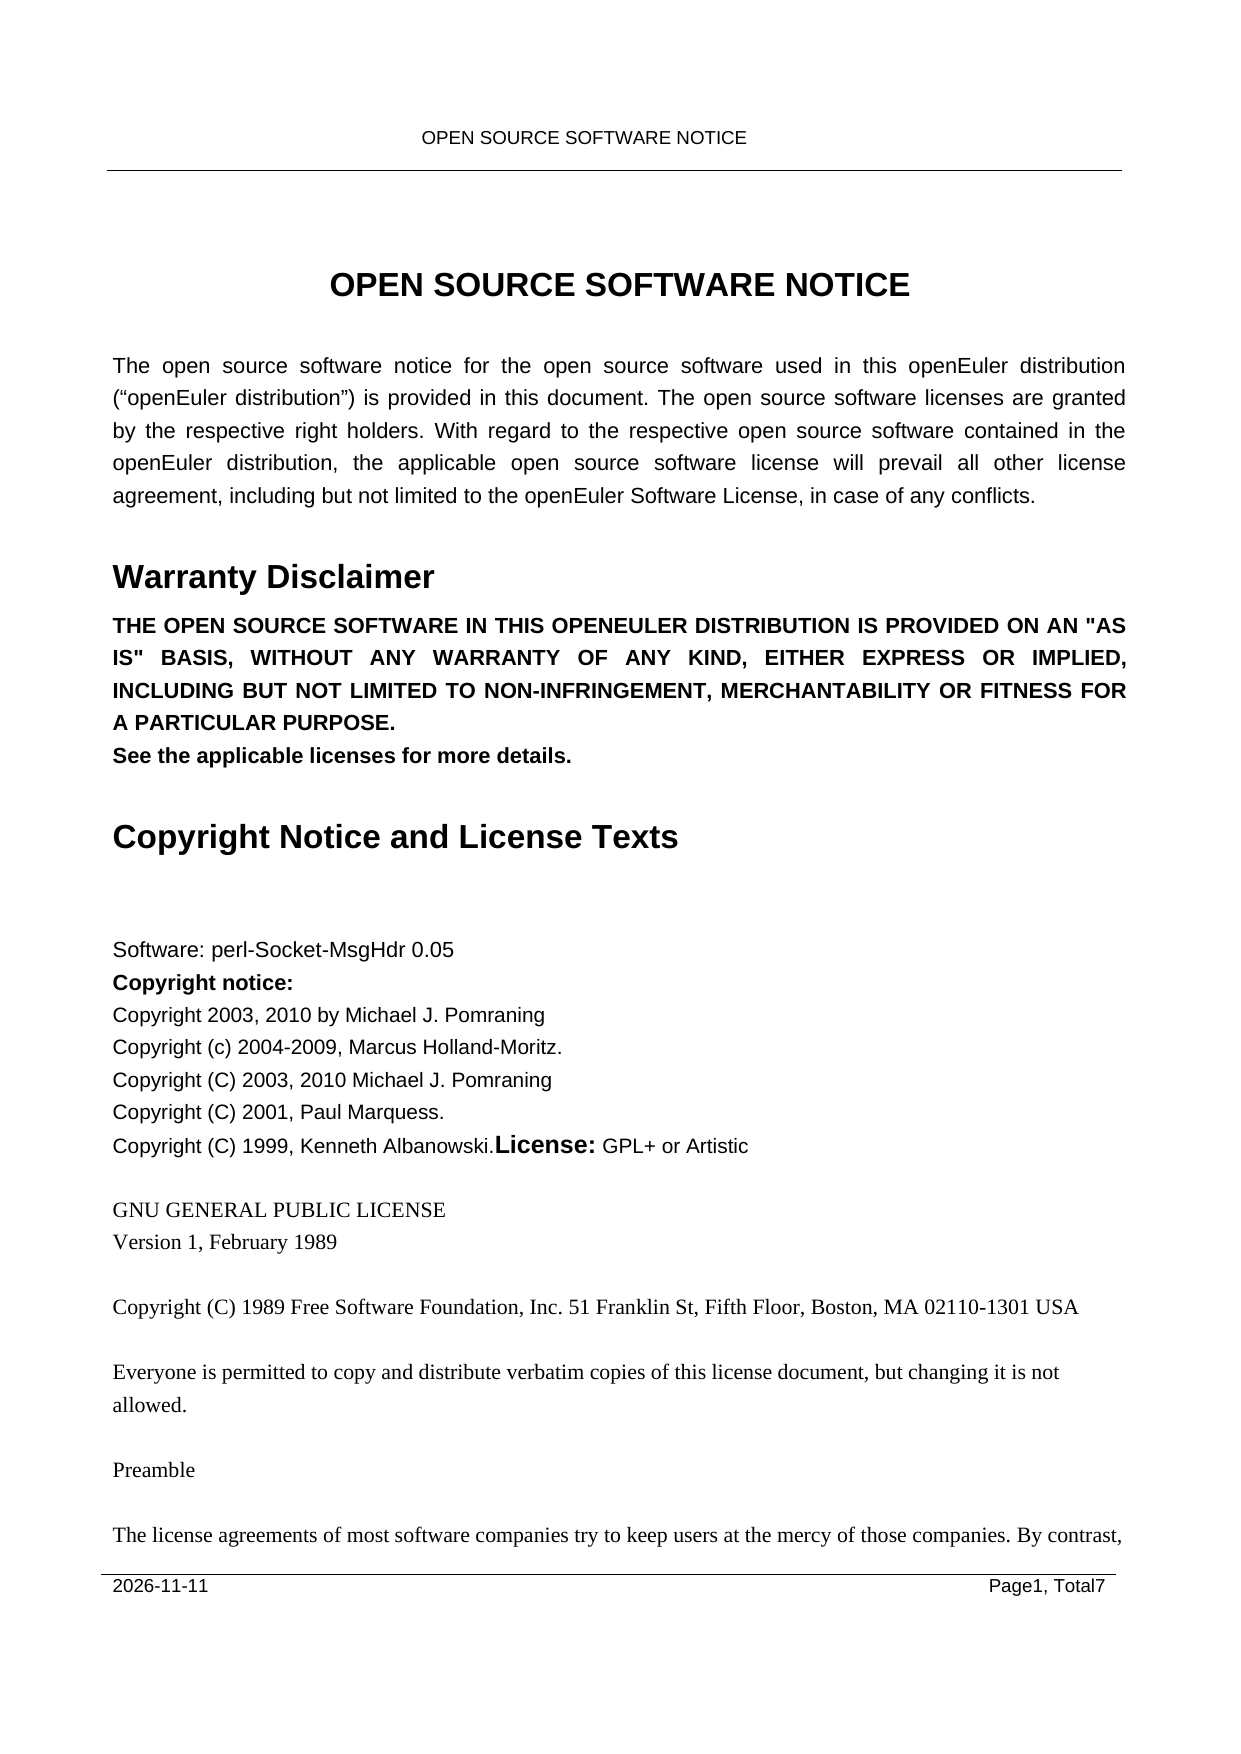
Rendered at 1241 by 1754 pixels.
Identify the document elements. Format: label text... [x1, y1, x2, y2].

text OPEN SOURCE SOFTWARE NOTICE [112, 251, 1128, 316]
text Copyright 2003, 2010 by Michael J. Pomraning [112, 998, 1128, 1031]
text THE OPEN SOURCE SOFTWARE IN THIS OPENEULER DISTRIBUTION IS PROVIDED ON AN "AS IS" BASIS, WITHOUT ANY WARRANTY OF ANY KIND, EITHER EXPRESS OR IMPLIED, INCLUDING BUT NOT LIMITED TO NON-INFRINGEMENT, MERCHANTABILITY OR FITNESS FOR A PARTICULAR PURPOSE. See the applicable licenses for more details. [112, 609, 1128, 771]
text Software: perl-Socket-MsgHdr 0.05 [112, 933, 1128, 966]
text Copyright (C) 2003, 2010 Michael J. Pomraning [112, 1063, 1128, 1096]
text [112, 1128, 1128, 1551]
text Copyright Notice and License Texts [112, 804, 1128, 869]
text Copyright (c) 2004-2009, Marcus Holland-Moritz. [112, 1031, 1128, 1063]
text Warranty Disclaimer [112, 544, 1128, 609]
text The open source software notice for the open source software used in this openEuler distribution (“openEuler distribution”) is provided in this document. The open source software licenses are granted by the respective right holders. With regard to the respective open source software contained in the openEuler distribution, the applicable open source software license will prevail all other license agreement, including but not limited to the openEuler Software License, in case of any conflicts. [112, 349, 1128, 511]
text Copyright (C) 2001, Paul Marquess. [112, 1096, 1128, 1128]
text Copyright notice: [112, 966, 1128, 998]
